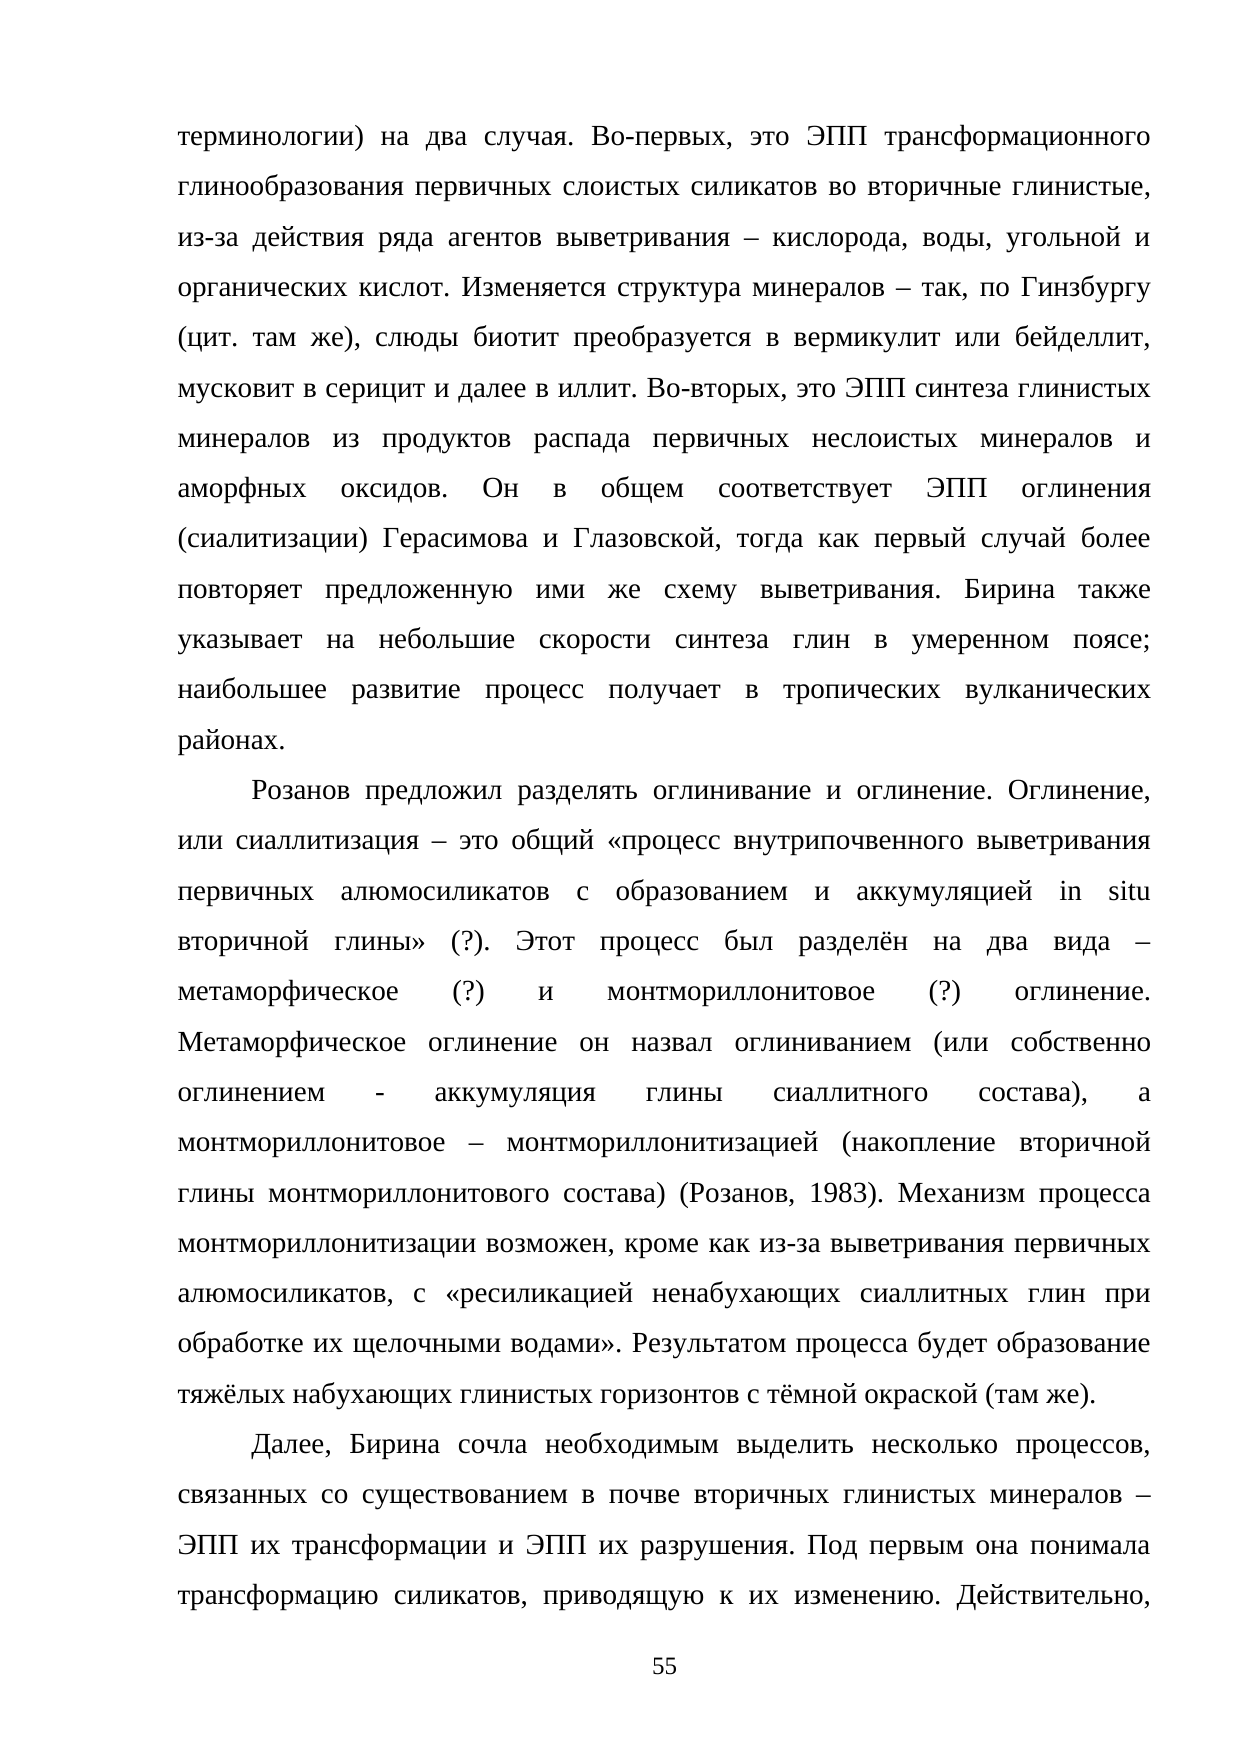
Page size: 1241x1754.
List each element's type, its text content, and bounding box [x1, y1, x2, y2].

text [177, 118, 1152, 755]
text Розанов предложил разделять оглинивание и оглинение. Оглинение, или сиаллитизация – это общий «процесс внутрипочвенного выветривания первичных алюмосиликатов с образованием и аккумуляцией in situ вторичной глины» (?). Этот процесс был разделён на два вида – метаморфическое (?) и монтмориллонитовое (?) оглинение. Метаморфическое оглинение он назвал оглиниванием (или собственно оглинением - аккумуляция глины сиаллитного состава), а монтмориллонитовое – монтмориллонитизацией (накопление вторичной глины монтмориллонитового состава) (Розанов, 1983). Механизм процесса монтмориллонитизации возможен, кроме как из-за выветривания первичных алюмосиликатов, с «ресиликацией ненабухающих сиаллитных глин при обработке их щелочными водами». Результатом процесса будет образование тяжёлых набухающих глинистых горизонтов с тёмной окраской (там же). [177, 772, 1152, 1409]
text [177, 1426, 1152, 1611]
